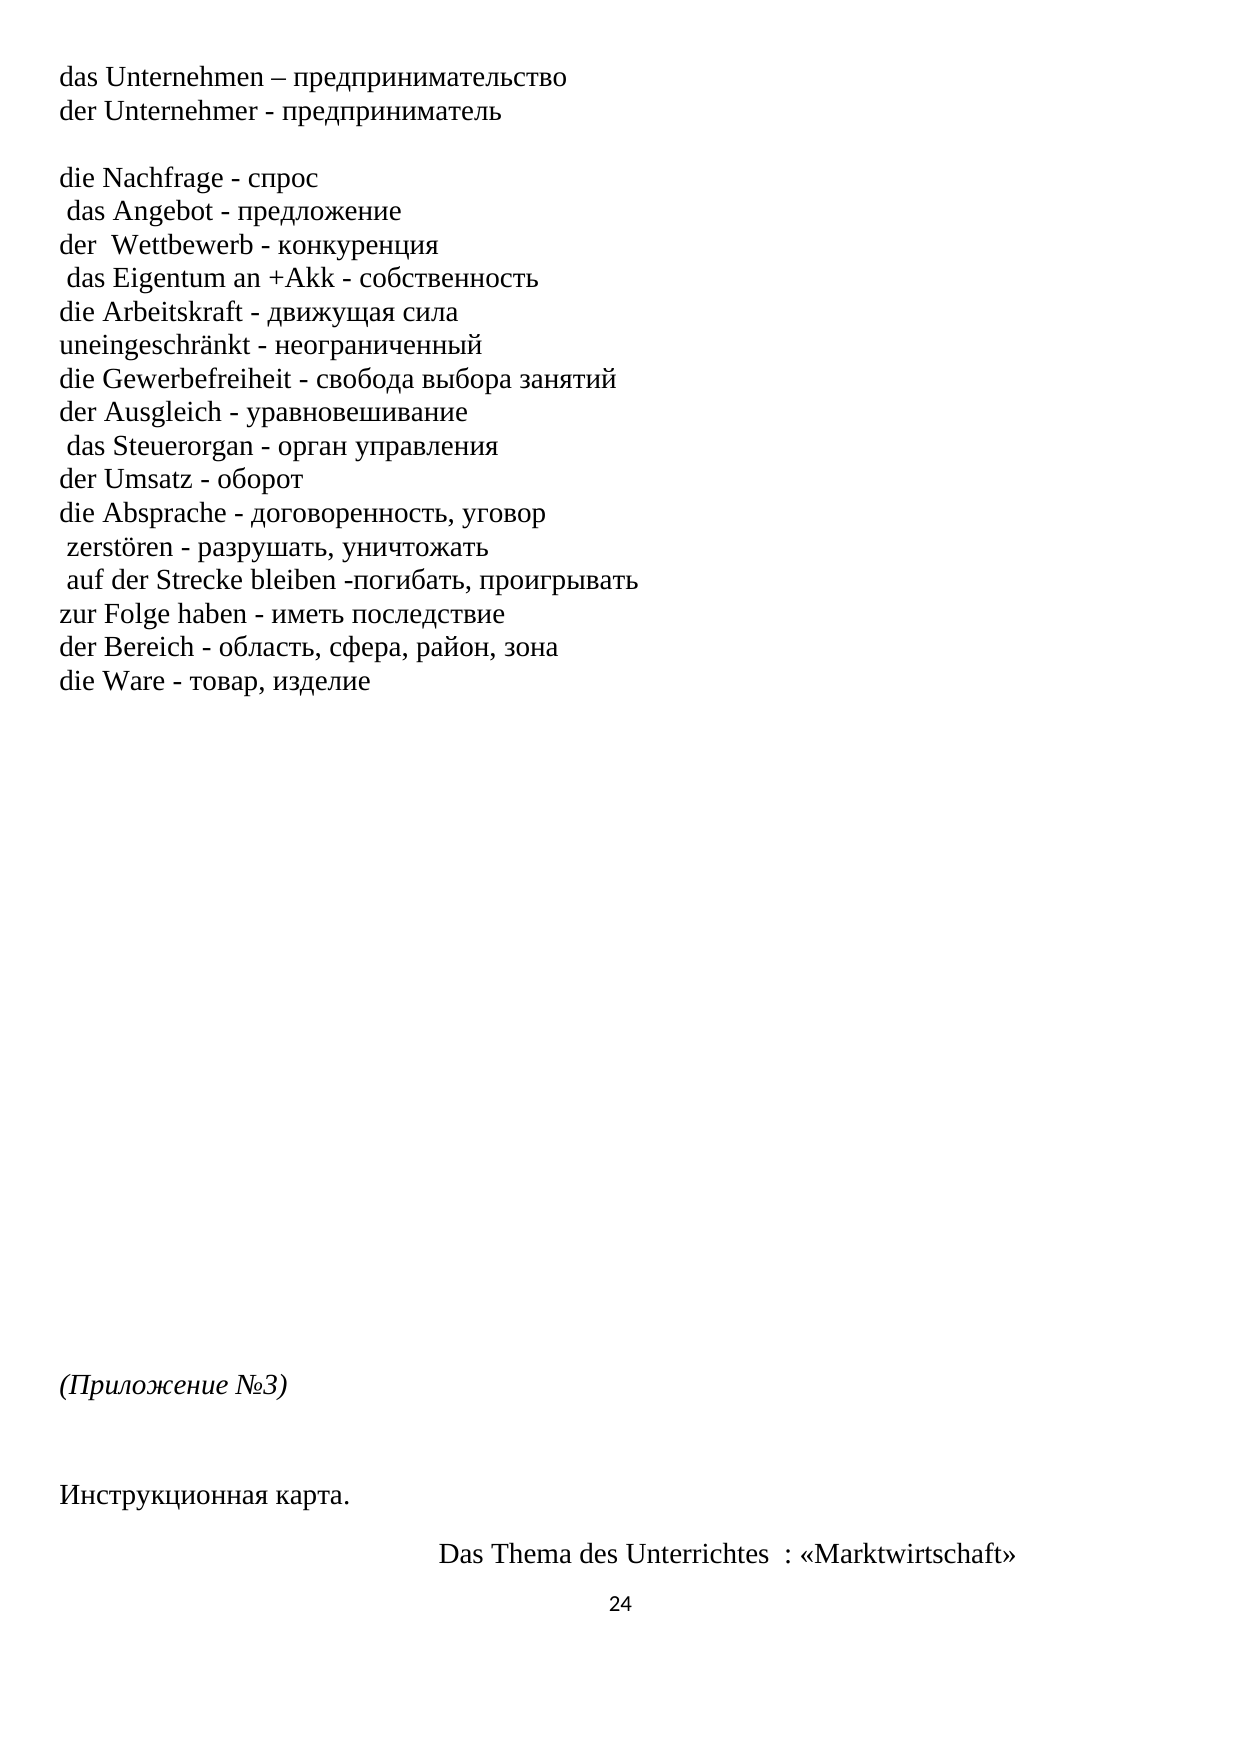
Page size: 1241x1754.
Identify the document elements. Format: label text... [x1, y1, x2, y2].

text uneingeschränkt - неограниченный [59, 327, 1181, 361]
text das Steuerorgan - орган управления [59, 428, 1181, 462]
text der Wettbewerb - конкуренция [59, 227, 1181, 260]
text das Angebot - предложение [59, 193, 1181, 227]
text die Ware - товар, изделие [59, 663, 1181, 696]
text der Bereich - область, сфера, район, зона [59, 629, 1181, 663]
text das Unternehmen – предпринимательство [59, 59, 1181, 93]
text die Absprache - договоренность, уговор [59, 495, 1181, 529]
text Инструкционная карта. [59, 1477, 1181, 1510]
text auf der Strecke bleiben -погибать, проигрывать [59, 562, 1181, 596]
text zur Folge haben - иметь последствие [59, 596, 1181, 629]
text der Unternehmer - предприниматель [59, 93, 1181, 126]
text (Приложение №3) [59, 1367, 1181, 1401]
text das Eigentum an +Akk - собственность [59, 260, 1181, 294]
text Das Thema des Unterrichtes : «Marktwirtschaft» [59, 1536, 1181, 1570]
text der Ausgleich - уравновешивание [59, 394, 1181, 428]
text die Nachfrage - спрос [59, 160, 1181, 193]
text zerstören - разрушать, уничтожать [59, 529, 1181, 562]
text die Arbeitskraft - движущая сила [59, 294, 1181, 327]
text die Gewerbefreiheit - свобода выбора занятий [59, 361, 1181, 394]
text der Umsatz - оборот [59, 462, 1181, 495]
